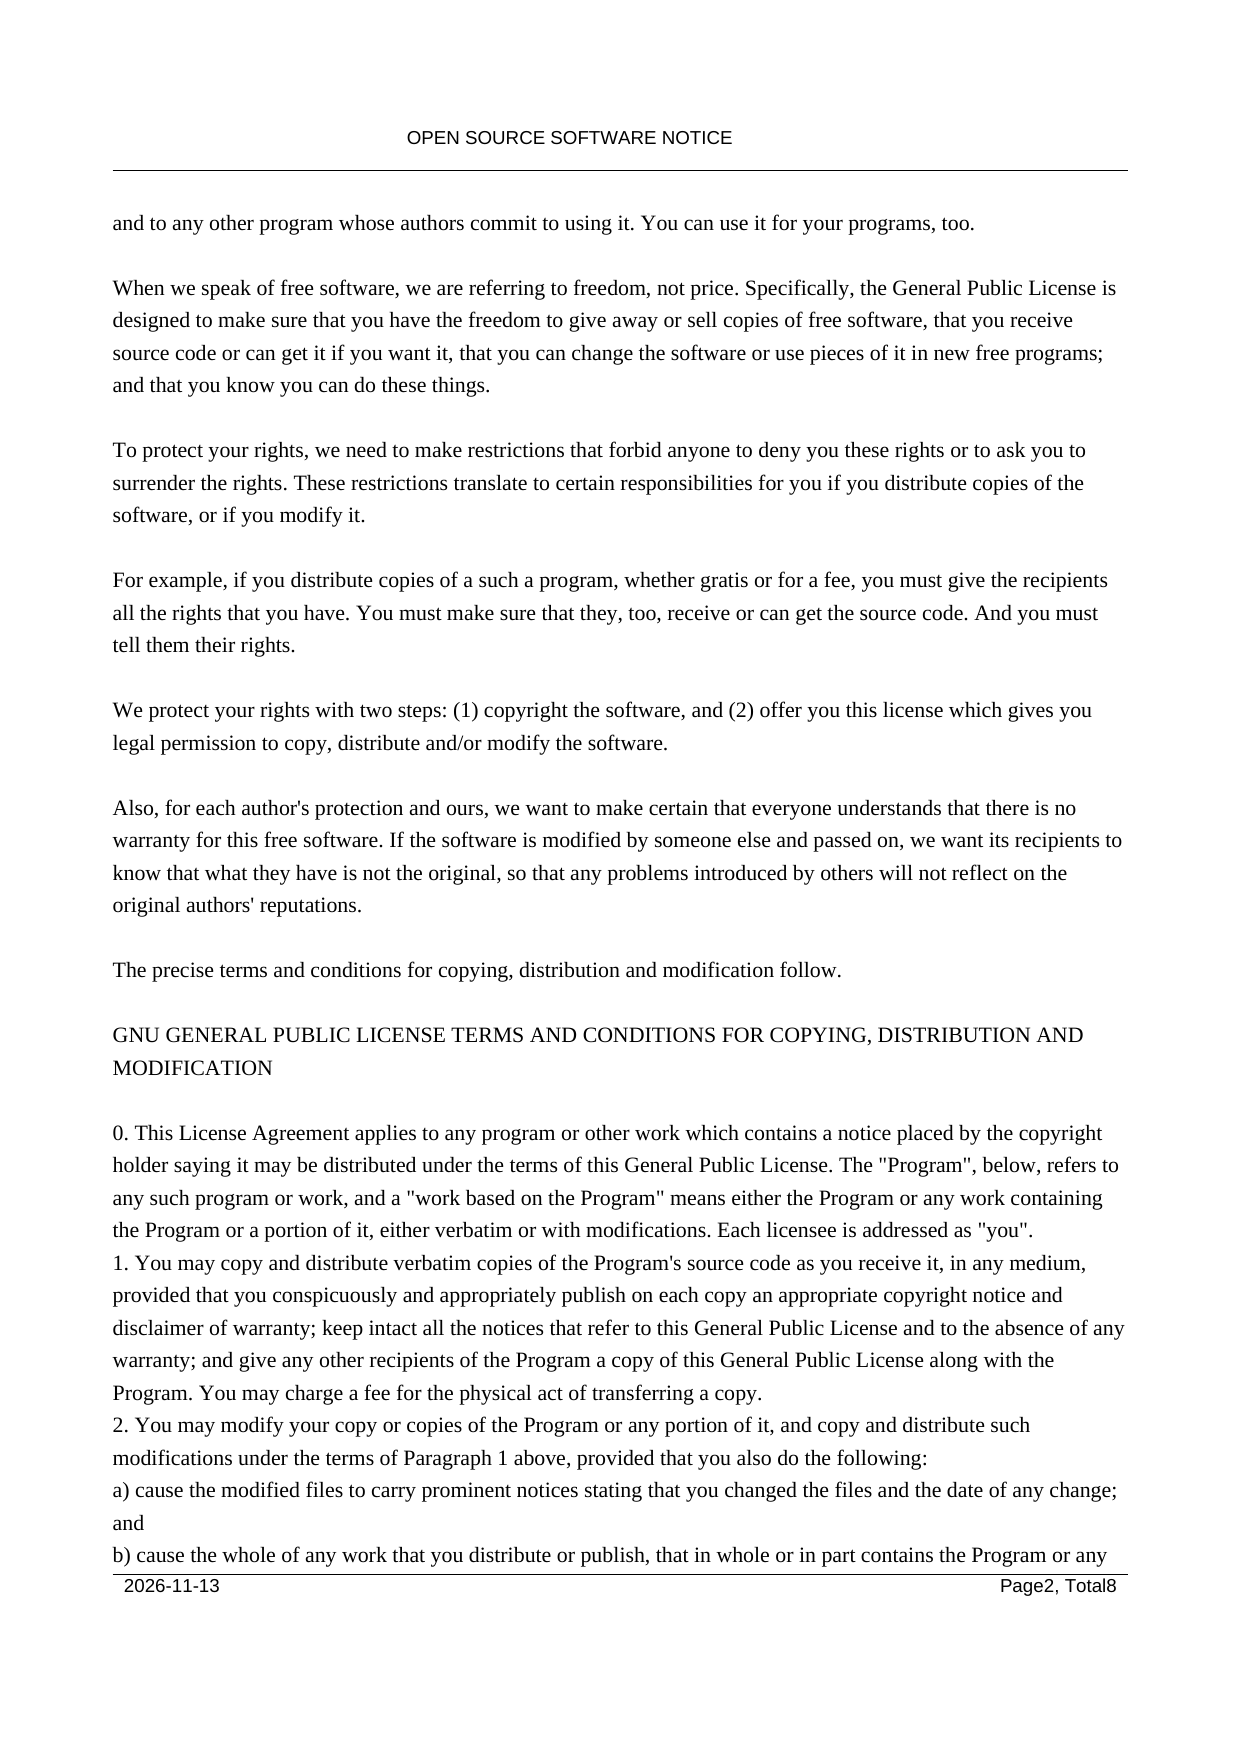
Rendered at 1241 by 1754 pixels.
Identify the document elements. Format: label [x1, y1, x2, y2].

text [112, 206, 1128, 1571]
